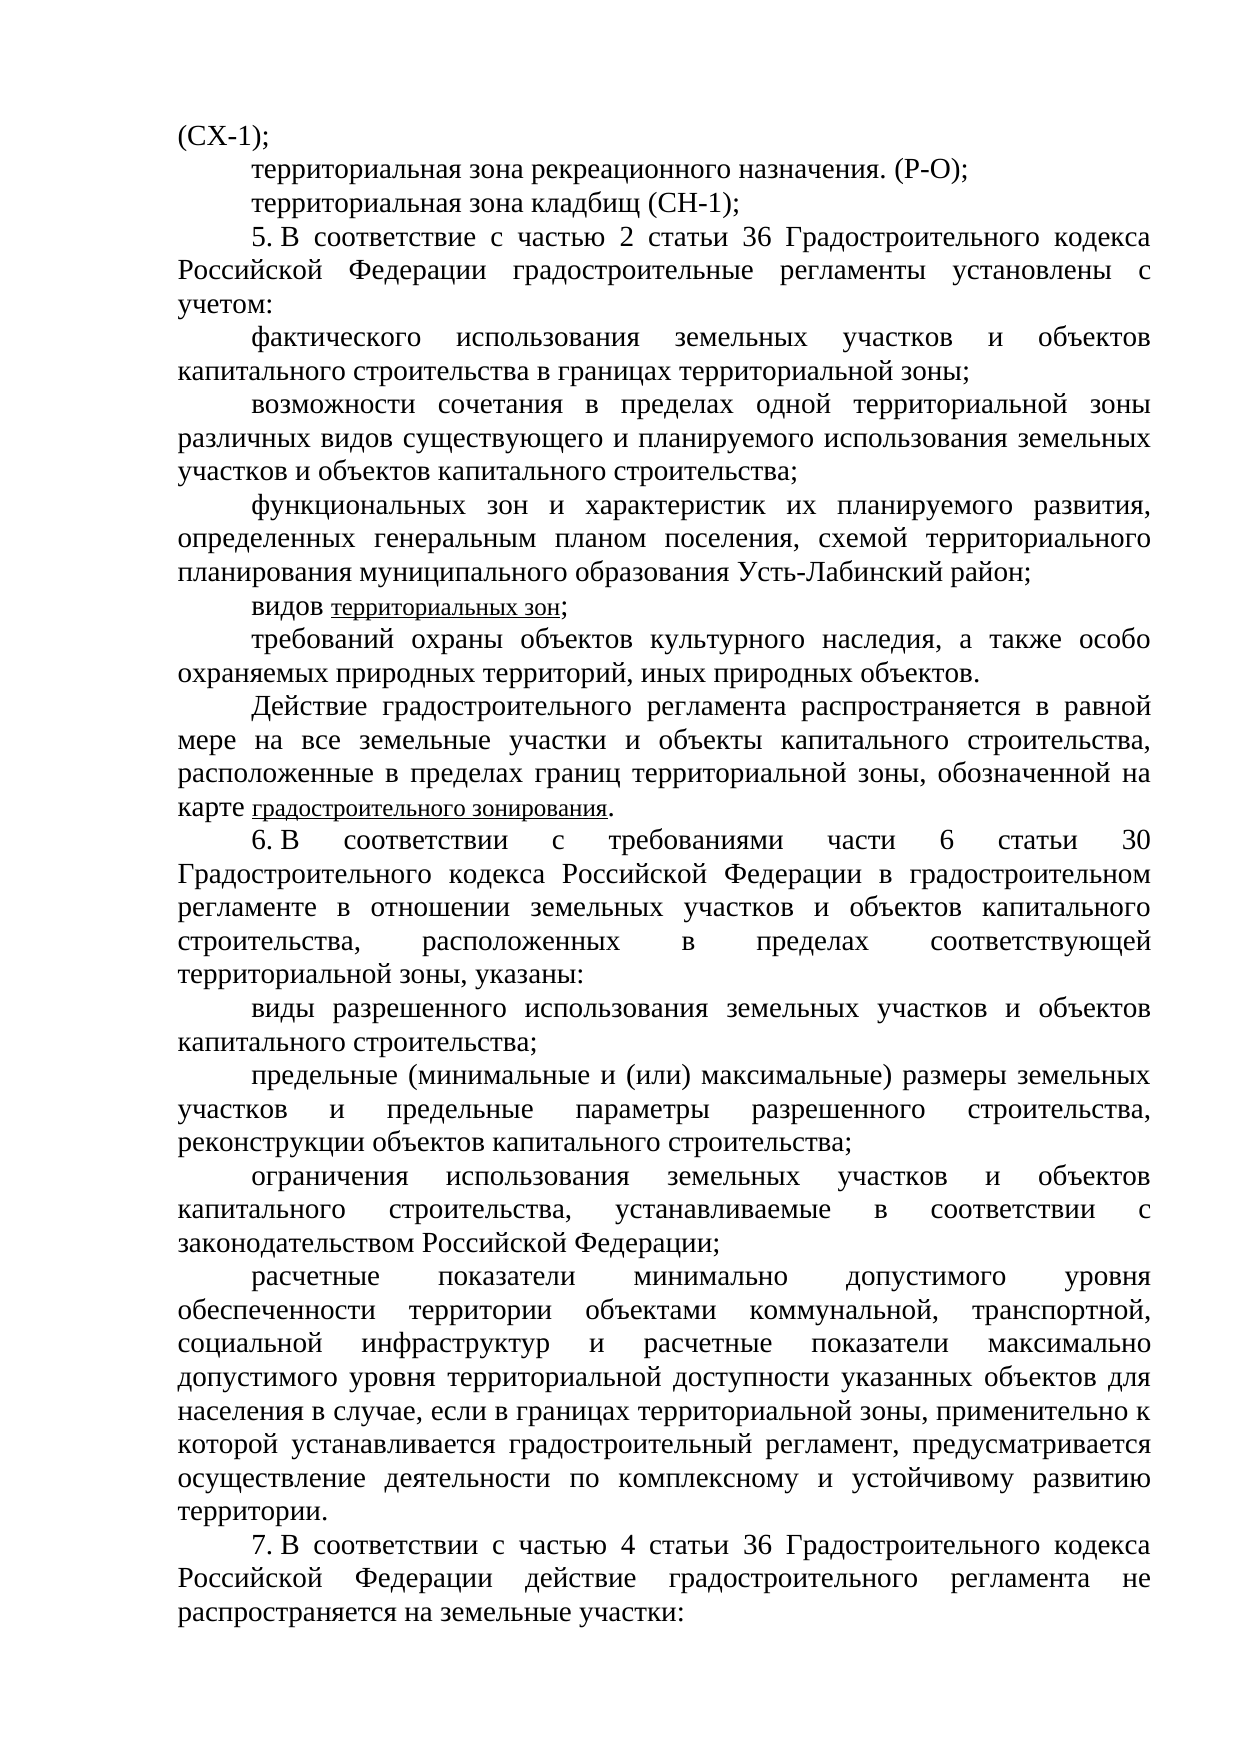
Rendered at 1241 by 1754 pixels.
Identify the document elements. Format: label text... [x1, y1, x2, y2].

text 6. В соответствии с требованиями части 6 статьи 30 Градостроительного кодекса Российской Федерации в градостроительном регламенте в отношении земельных участков и объектов капитального строительства, расположенных в пределах соответствующей территориальной зоны, указаны: [177, 822, 1152, 990]
text виды разрешенного использования земельных участков и объектов капитального строительства; [177, 990, 1152, 1057]
text возможности сочетания в пределах одной территориальной зоны различных видов существующего и планируемого использования земельных участков и объектов капитального строительства; [177, 386, 1152, 487]
text предельные (минимальные и (или) максимальные) размеры земельных участков и предельные параметры разрешенного строительства, реконструкции объектов капитального строительства; [177, 1057, 1152, 1158]
text территориальная зона рекреационного назначения. (Р-О); [177, 152, 1152, 185]
text 5. В соответствие с частью 2 статьи 36 Градостроительного кодекса Российской Федерации градостроительные регламенты установлены с учетом: [177, 219, 1152, 319]
text фактического использования земельных участков и объектов капитального строительства в границах территориальной зоны; [177, 319, 1152, 386]
text территориальная зона кладбищ (СН-1); [177, 185, 1152, 219]
text видов территориальных зон; [177, 588, 1152, 621]
text ограничения использования земельных участков и объектов капитального строительства, устанавливаемые в соответствии с законодательством Российской Федерации; [177, 1158, 1152, 1258]
text функциональных зон и характеристик их планируемого развития, определенных генеральным планом поселения, схемой территориального планирования муниципального образования Усть-Лабинский район; [177, 487, 1152, 588]
text расчетные показатели минимально допустимого уровня обеспеченности территории объектами коммунальной, транспортной, социальной инфраструктур и расчетные показатели максимально допустимого уровня территориальной доступности указанных объектов для населения в случае, если в границах территориальной зоны, применительно к которой устанавливается градостроительный регламент, предусматривается осуществление деятельности по комплексному и устойчивому развитию территории. [177, 1258, 1152, 1527]
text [177, 118, 1152, 152]
text Действие градостроительного регламента распространяется в равной мере на все земельные участки и объекты капитального строительства, расположенные в пределах границ территориальной зоны, обозначенной на карте градостроительного зонирования. [177, 688, 1152, 822]
text требований охраны объектов культурного наследия, а также особо охраняемых природных территорий, иных природных объектов. [177, 621, 1152, 688]
text 7. В соответствии с частью 4 статьи 36 Градостроительного кодекса Российской Федерации действие градостроительного регламента не распространяется на земельные участки: [177, 1527, 1152, 1627]
